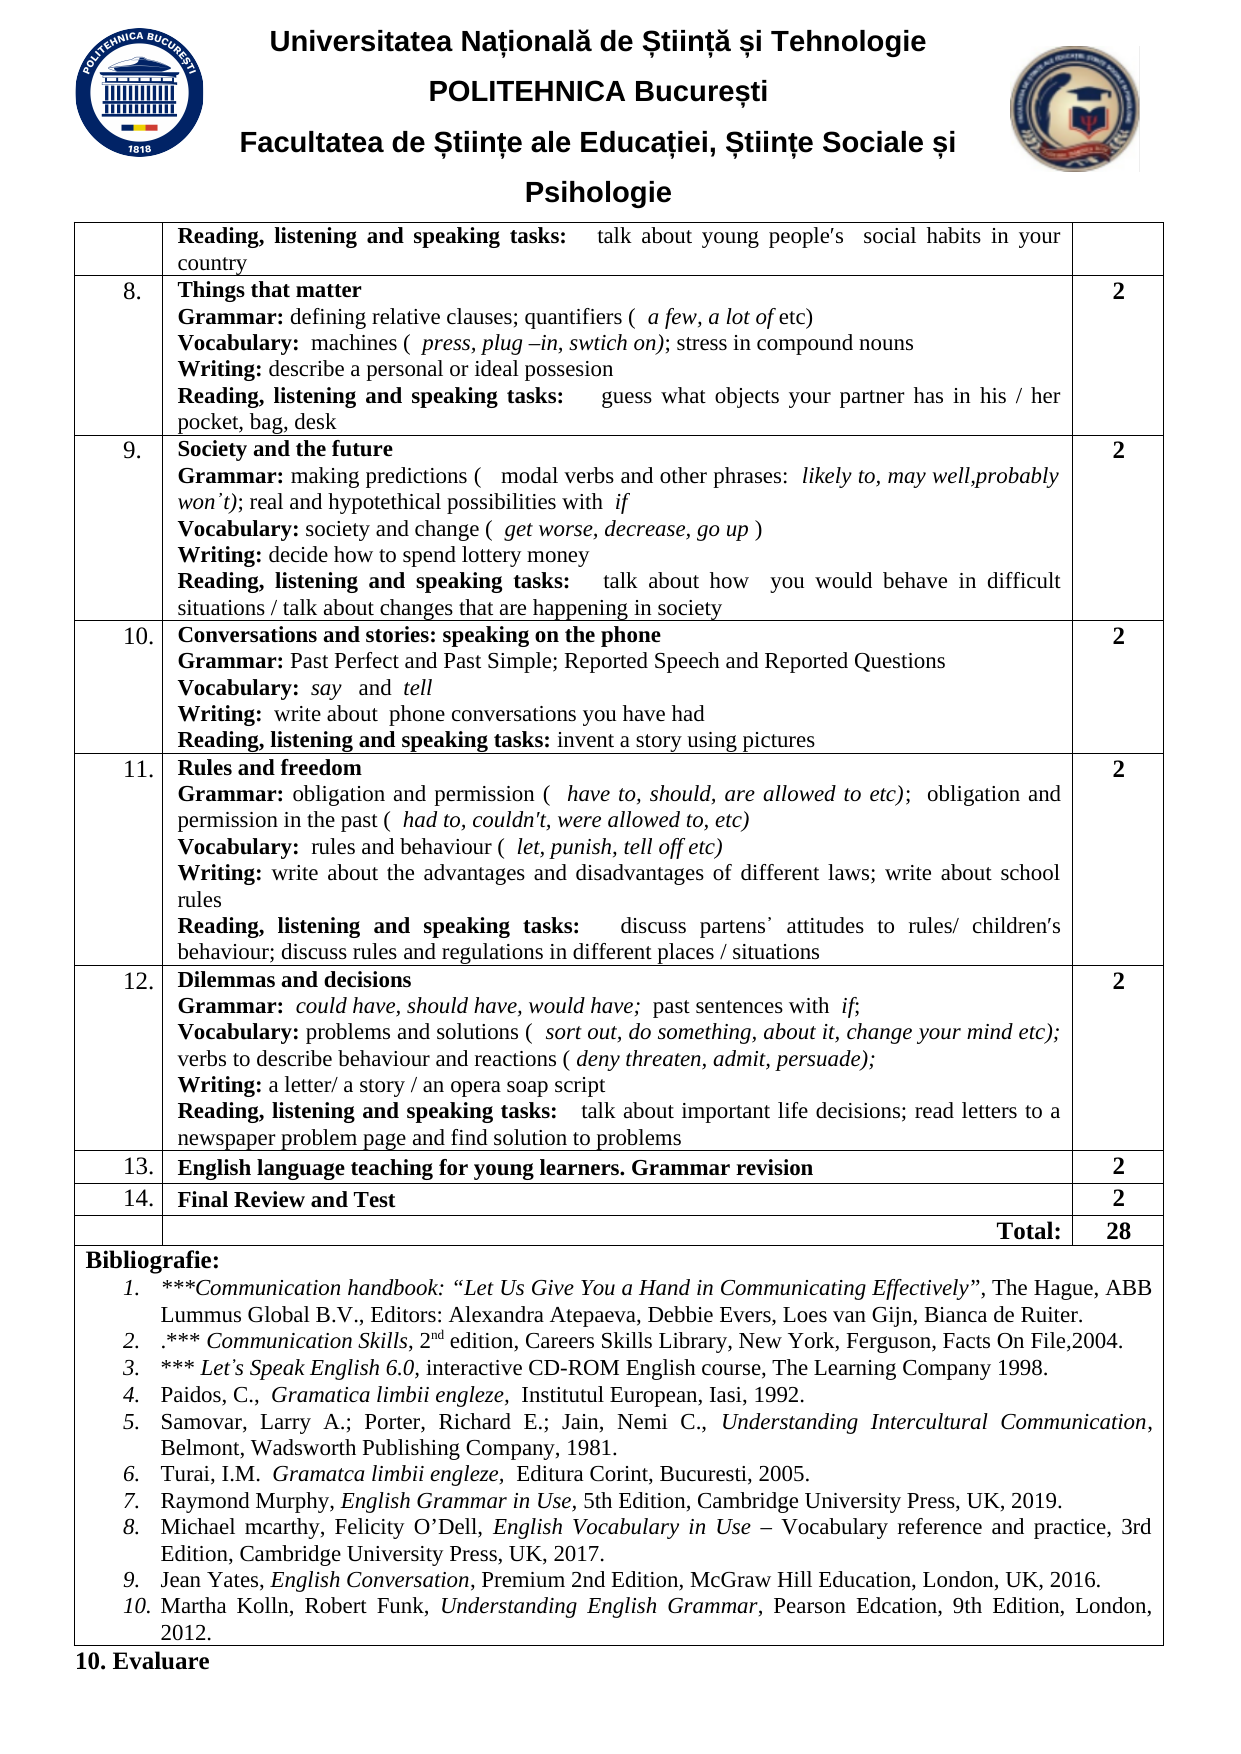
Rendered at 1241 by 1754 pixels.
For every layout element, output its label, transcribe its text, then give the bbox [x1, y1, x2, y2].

table_cell Things that matter Grammar: defining relative clauses; quantifiers ( a few, a lot of etc) Vocabulary: machines ( press, plug –in, swtich on); stress in compound nouns Writing: describe a personal or ideal possesion Reading, listening and speaking tasks: guess what objects your partner has in his / her pocket, bag, desk [163, 276, 1072, 434]
table_cell 2 [1073, 966, 1163, 1150]
table_cell 2 [1073, 754, 1163, 965]
table_cell 2 [1073, 1184, 1163, 1215]
table_cell [75, 1216, 162, 1244]
table_cell [75, 1151, 162, 1182]
table_cell Conversations and stories: speaking on the phone Grammar: Past Perfect and Past Simple; Reported Speech and Reported Questions Vocabulary: say and tell Writing: write about phone conversations you have had Reading, listening and speaking tasks: invent a story using pictures [163, 621, 1072, 753]
table_cell 2 [1073, 276, 1163, 434]
table_cell [75, 966, 162, 1150]
table_cell Dilemmas and decisions Grammar: could have, should have, would have; past sentences with if; Vocabulary: problems and solutions ( sort out, do something, about it, change your mind etc); verbs to describe behaviour and reactions ( deny threaten, admit, persuade); Writing: a letter/ a story / an opera soap script Reading, listening and speaking tasks: talk about important life decisions; read letters to a newspaper problem page and find solution to problems [163, 966, 1072, 1150]
picture [1010, 46, 1142, 172]
table_cell Rules and freedom Grammar: obligation and permission ( have to, should, are allowed to etc); obligation and permission in the past ( had to, couldn′t, were allowed to, etc) Vocabulary: rules and behaviour ( let, punish, tell off etc) Writing: write about the advantages and disadvantages of different laws; write about school rules Reading, listening and speaking tasks: discuss partens᾿ attitudes to rules/ children′s behaviour; discuss rules and regulations in different places / situations [163, 754, 1072, 965]
table_cell 2 [1073, 223, 1163, 275]
table_cell 2 [1073, 1151, 1163, 1182]
table_cell [75, 276, 162, 434]
table_cell Final Review and Test [163, 1184, 1072, 1215]
table_cell Society and the future Grammar: making predictions ( modal verbs and other phrases: likely to, may well,probably won᾿t); real and hypotethical possibilities with if Vocabulary: society and change ( get worse, decrease, go up ) Writing: decide how to spend lottery money Reading, listening and speaking tasks: talk about how you would behave in difficult situations / talk about changes that are happening in society [163, 436, 1072, 620]
table_cell 2 [1073, 621, 1163, 753]
table_cell [75, 436, 162, 620]
table_cell [75, 621, 162, 753]
text 10. Evaluare [75, 1646, 1165, 1675]
table_cell English language teaching for young learners. Grammar revision [163, 1151, 1072, 1182]
table_cell 2 [1073, 436, 1163, 620]
table_cell Bibliografie: ***Communication handbook: “Let Us Give You a Hand in Communicating Effectively”, The Hague, ABB Lummus Global B.V., Editors: Alexandra Atepaeva, Debbie Evers, Loes van Gijn, Bianca de Ruiter. .*** Communication Skills, 2nd edition, Careers Skills Library, New York, Ferguson, Facts On File,2004. *** Let᾿s Speak English 6.0, interactive CD-ROM English course, The Learning Company 1998. Paidos, C., Gramatica limbii engleze, Institutul European, Iasi, 1992. Samovar, Larry A.; Porter, Richard E.; Jain, Nemi C., Understanding Intercultural Communication, Belmont, Wadsworth Publishing Company, 1981. Turai, I.M. Gramatca limbii engleze, Editura Corint, Bucuresti, 2005. Raymond Murphy, English Grammar in Use, 5th Edition, Cambridge University Press, UK, 2019. Michael mcarthy, Felicity O’Dell, English Vocabulary in Use – Vocabulary reference and practice, 3rd Edition, Cambridge University Press, UK, 2017. Jean Yates, English Conversation, Premium 2nd Edition, McGraw Hill Education, London, UK, 2016. Martha Kolln, Robert Funk, Understanding English Grammar, Pearson Edcation, 9th Edition, London, 2012. [75, 1246, 1163, 1645]
table_cell [75, 1184, 162, 1215]
picture [75, 28, 204, 157]
table_cell [75, 754, 162, 965]
table_cell 28 [1073, 1216, 1163, 1244]
table_cell Total: [163, 1216, 1072, 1244]
table_cell 7. [75, 223, 162, 275]
